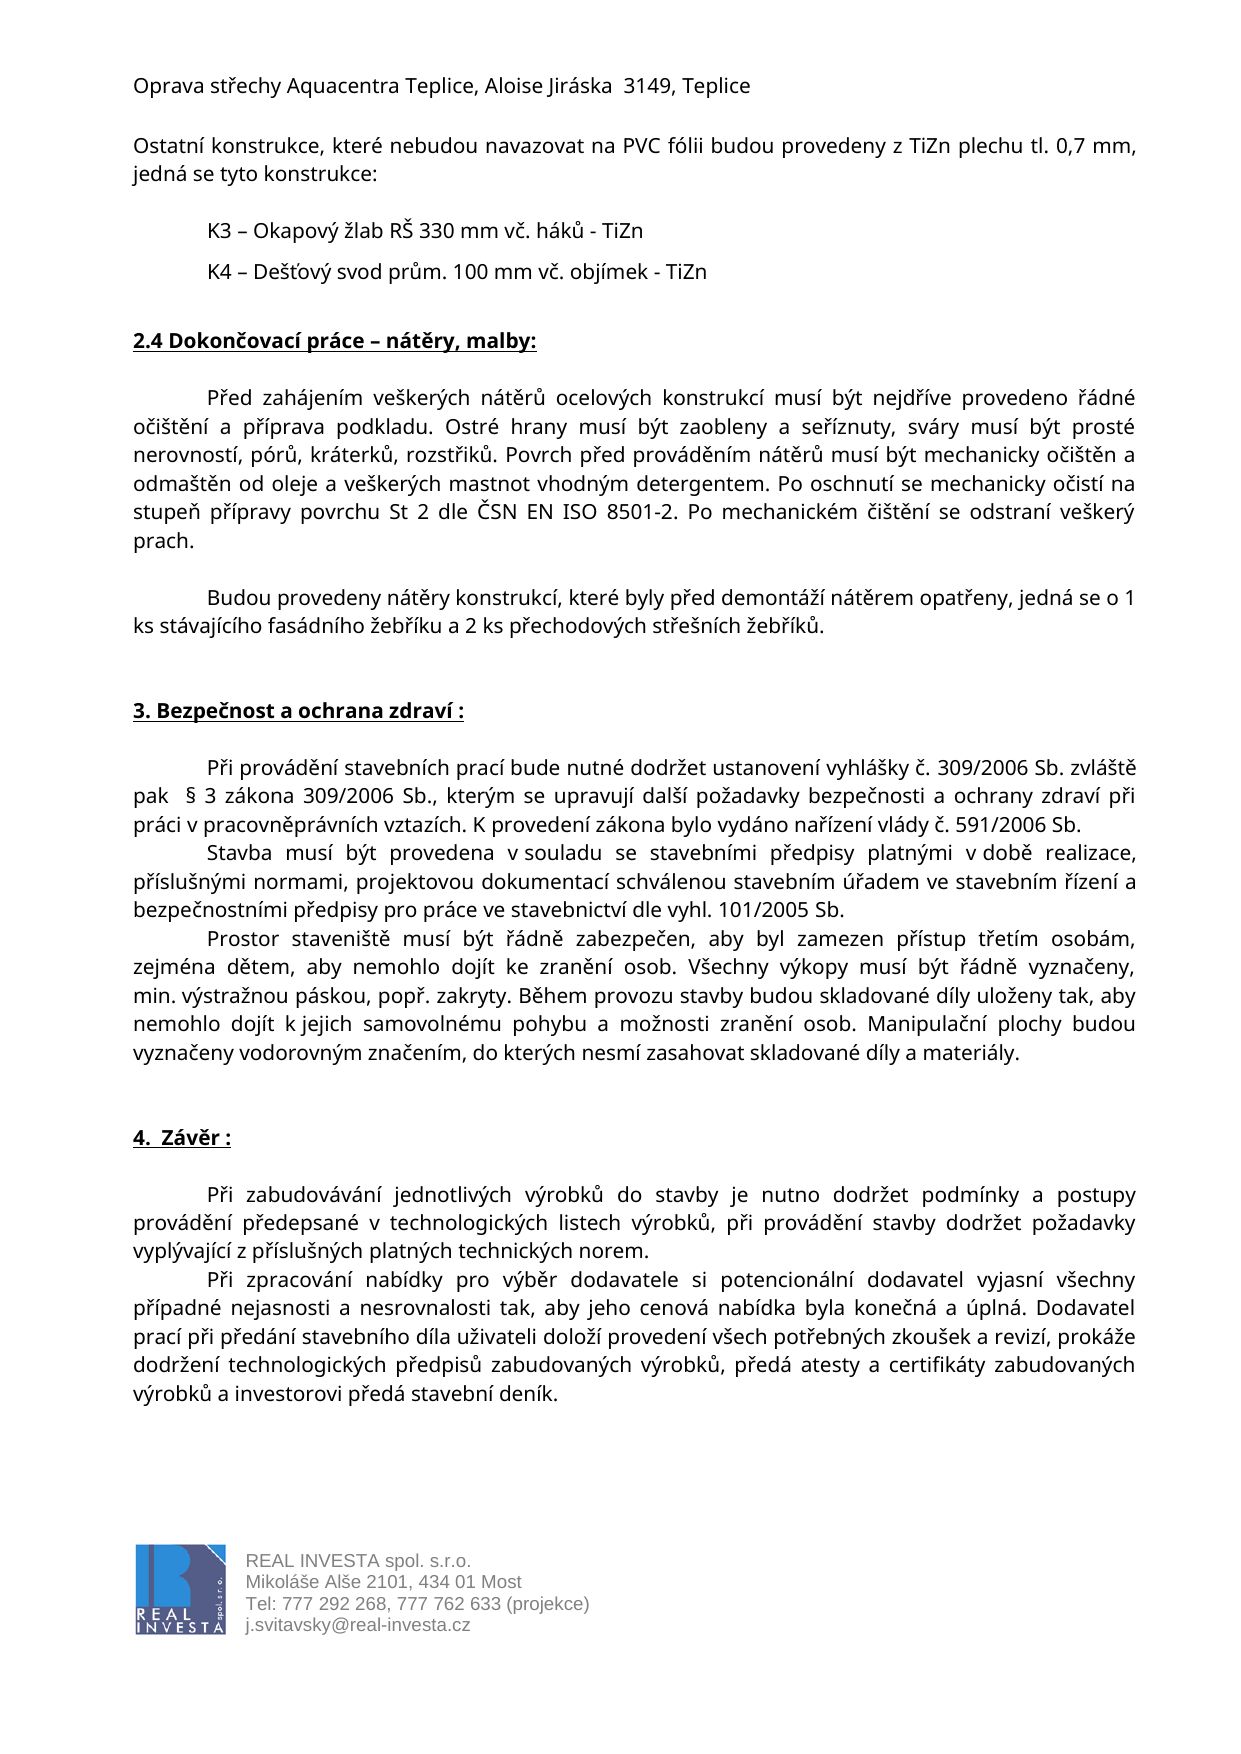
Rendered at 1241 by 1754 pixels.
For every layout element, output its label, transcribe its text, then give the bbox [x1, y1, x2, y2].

text 3. Bezpečnost a ochrana zdraví : [133, 696, 1137, 725]
text Prostor staveniště musí být řádně zabezpečen, aby byl zamezen přístup třetím osobám, zejména dětem, aby nemohlo dojít ke zranění osob. Všechny výkopy musí být řádně vyznačeny, min. výstražnou páskou, popř. zakryty. Během provozu stavby budou skladované díly uloženy tak, aby nemohlo dojít k jejich samovolnému pohybu a možnosti zranění osob. Manipulační plochy budou vyznačeny vodorovným značením, do kterých nesmí zasahovat skladované díly a materiály. [133, 924, 1137, 1066]
text 4. Závěr : [133, 1123, 1137, 1151]
text 2.4 Dokončovací práce – nátěry, malby: [133, 327, 1137, 355]
picture [133, 1542, 227, 1636]
text K4 – Dešťový svod prům. 100 mm vč. objímek - TiZn [207, 257, 1137, 286]
text Při zpracování nabídky pro výběr dodavatele si potencionální dodavatel vyjasní všechny případné nejasnosti a nesrovnalosti tak, aby jeho cenová nabídka byla konečná a úplná. Dodavatel prací při předání stavebního díla uživateli doloží provedení všech potřebných zkoušek a revizí, prokáže dodržení technologických předpisů zabudovaných výrobků, předá atesty a certifikáty zabudovaných výrobků a investorovi předá stavební deník. [133, 1265, 1137, 1407]
text Před zahájením veškerých nátěrů ocelových konstrukcí musí být nejdříve provedeno řádné očištění a příprava podkladu. Ostré hrany musí být zaobleny a seříznuty, sváry musí být prosté nerovností, pórů, kráterků, rozstřiků. Povrch před prováděním nátěrů musí být mechanicky očištěn a odmaštěn od oleje a veškerých mastnot vhodným detergentem. Po oschnutí se mechanicky očistí na stupeň přípravy povrchu St 2 dle ČSN EN ISO 8501-2. Po mechanickém čištění se odstraní veškerý prach. [133, 383, 1137, 554]
text Při provádění stavebních prací bude nutné dodržet ustanovení vyhlášky č. 309/2006 Sb. zvláště pak § 3 zákona 309/2006 Sb., kterým se upravují další požadavky bezpečnosti a ochrany zdraví při práci v pracovněprávních vztazích. K provedení zákona bylo vydáno nařízení vlády č. 591/2006 Sb. [133, 753, 1137, 838]
text Budou provedeny nátěry konstrukcí, které byly před demontáží nátěrem opatřeny, jedná se o 1 ks stávajícího fasádního žebříku a 2 ks přechodových střešních žebříků. [133, 583, 1137, 639]
text Ostatní konstrukce, které nebudou navazovat na PVC fólii budou provedeny z TiZn plechu tl. 0,7 mm, jedná se tyto konstrukce: [133, 131, 1137, 188]
text Stavba musí být provedena v souladu se stavebními předpisy platnými v době realizace, příslušnými normami, projektovou dokumentací schválenou stavebním úřadem ve stavebním řízení a bezpečnostními předpisy pro práce ve stavebnictví dle vyhl. 101/2005 Sb. [133, 838, 1137, 924]
text K3 – Okapový žlab RŠ 330 mm vč. háků - TiZn [207, 216, 1137, 245]
text Při zabudovávání jednotlivých výrobků do stavby je nutno dodržet podmínky a postupy provádění předepsané v technologických listech výrobků, při provádění stavby dodržet požadavky vyplývající z příslušných platných technických norem. [133, 1180, 1137, 1265]
